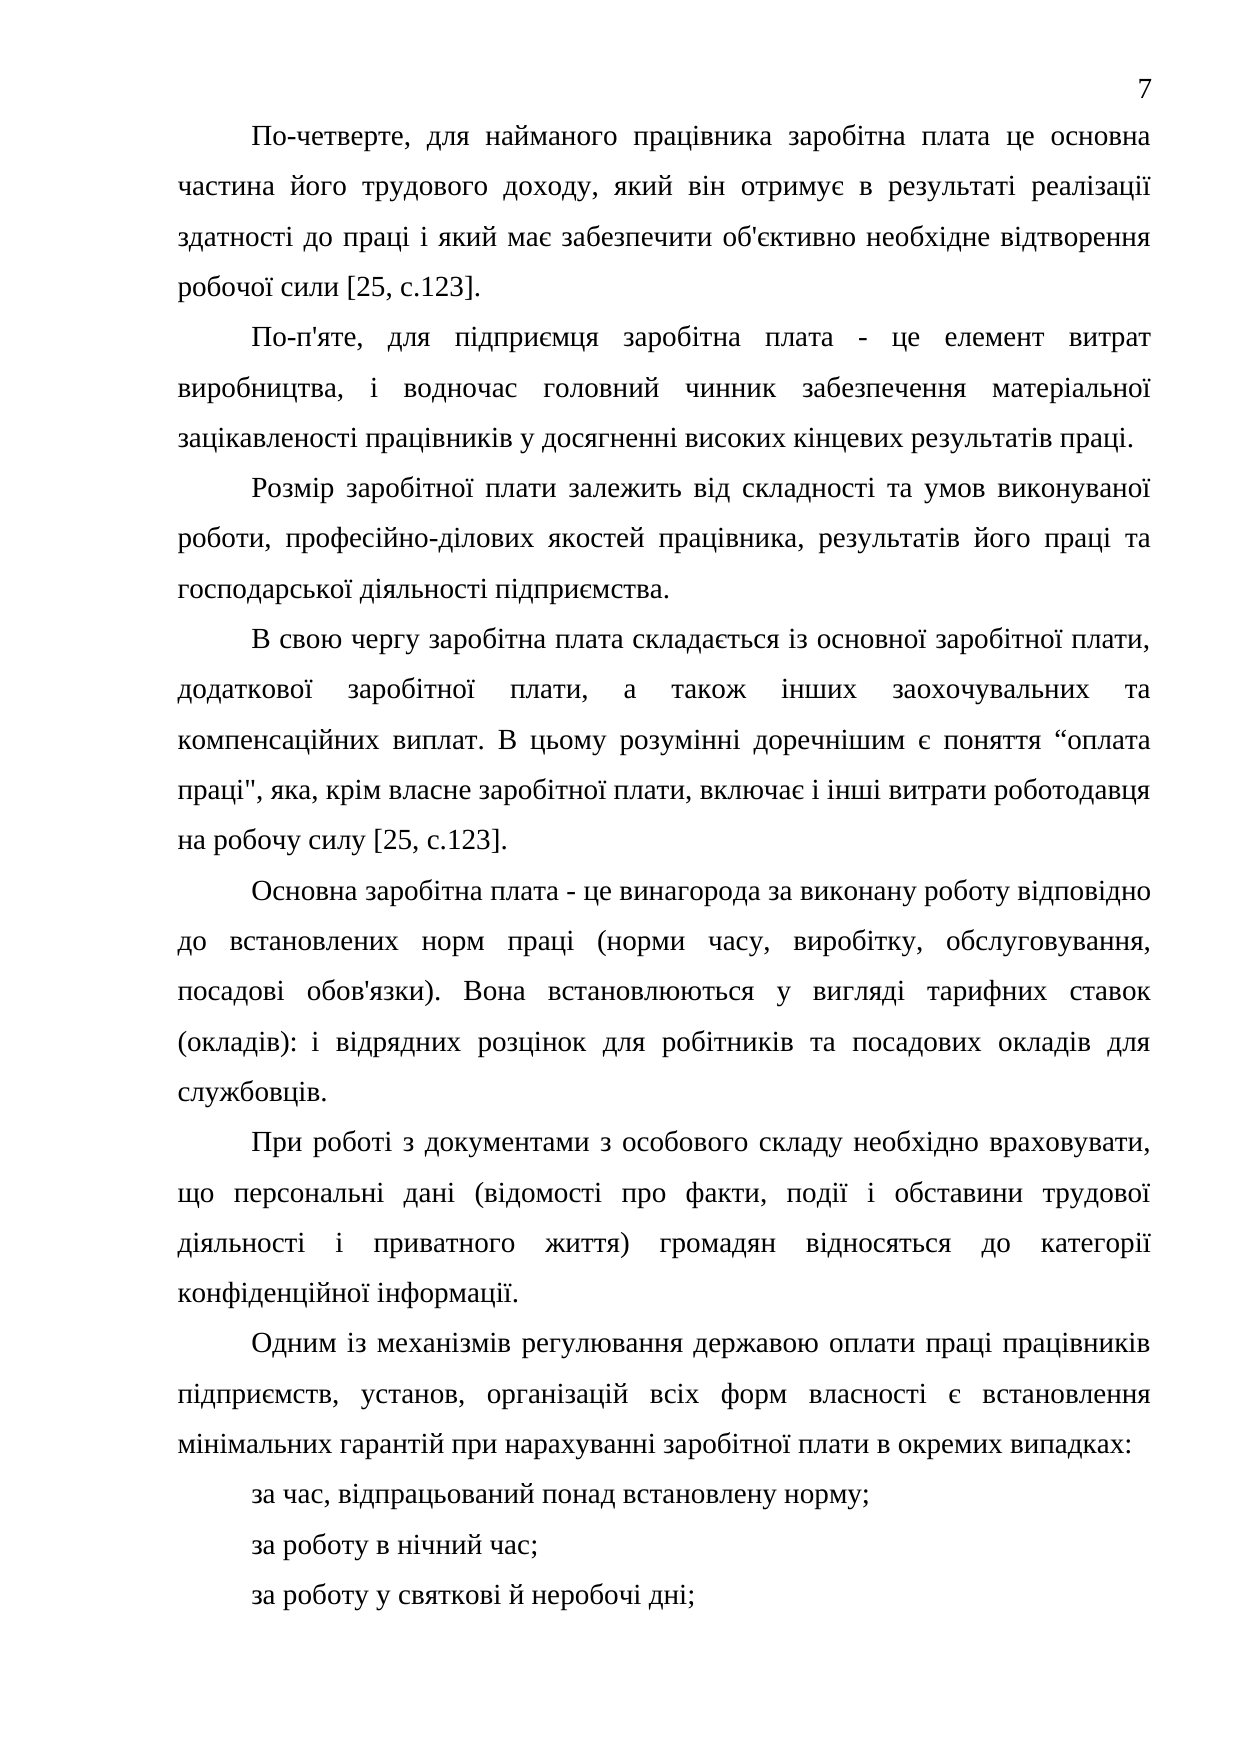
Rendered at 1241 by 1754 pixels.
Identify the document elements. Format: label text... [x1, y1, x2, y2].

text При роботі з документами з особового складу необхідно враховувати, що персональні дані (відомості про факти, події і обставини трудової діяльності і приватного життя) громадян відносяться до категорії конфіденційної інформації. [177, 1124, 1152, 1309]
text Одним із механізмів регулювання державою оплати праці працівників підприємств, установ, організацій всіх форм власності є встановлення мінімальних гарантій при нарахуванні заробітної плати в окремих випадках: [177, 1326, 1152, 1460]
text По-четверте, для найманого працівника заробітна плата це основна частина його трудового доходу, який він отримує в результаті реалізації здатності до праці і який має забезпечити об'єктивно необхідне відтворення робочої сили [25, с.123]. [177, 118, 1152, 303]
text Основна заробітна плата - це винагорода за виконану роботу відповідно до встановлених норм праці (норми часу, виробітку, обслуговування, посадові обов'язки). Вона встановлюються у вигляді тарифних ставок (окладів): і відрядних розцінок для робітників та посадових окладів для службовців. [177, 873, 1152, 1108]
text за роботу в нічний час; [177, 1527, 1152, 1560]
text за час, відпрацьований понад встановлену норму; [177, 1477, 1152, 1510]
text за роботу у святкові й неробочі дні; [177, 1577, 1152, 1611]
text Розмір заробітної плати залежить від складності та умов виконуваної роботи, професійно-ділових якостей працівника, результатів його праці та господарської діяльності підприємства. [177, 470, 1152, 604]
text В свою чергу заробітна плата складається із основної заробітної плати, додаткової заробітної плати, а також інших заохочувальних та компенсаційних виплат. В цьому розумінні доречнішим є поняття “оплата праці", яка, крім власне заробітної плати, включає і інші витрати роботодавця на робочу силу [25, с.123]. [177, 621, 1152, 856]
text По-п'яте, для підприємця заробітна плата - це елемент витрат виробництва, і водночас головний чинник забезпечення матеріальної зацікавленості працівників у досягненні високих кінцевих результатів праці. [177, 319, 1152, 453]
